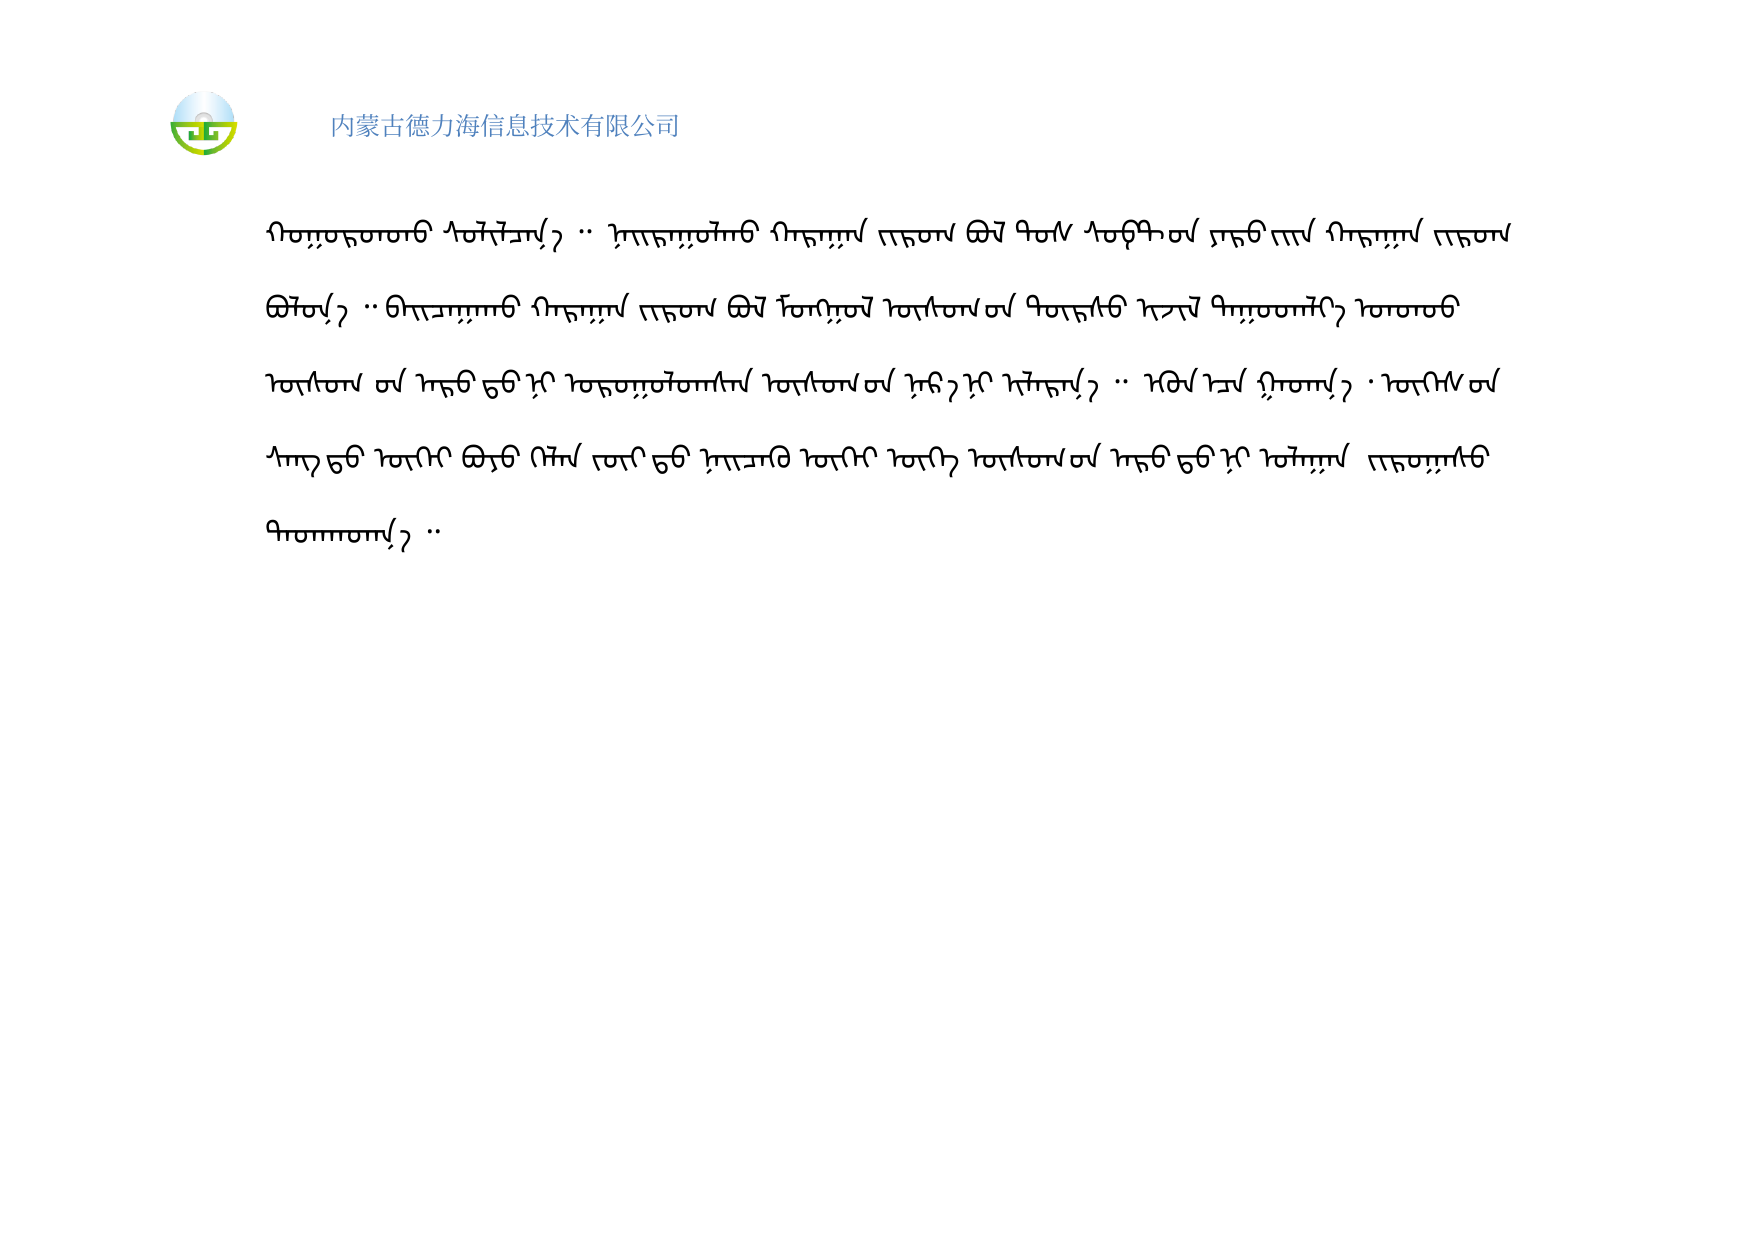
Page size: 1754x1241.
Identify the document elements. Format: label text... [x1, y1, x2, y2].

picture [163, 82, 243, 162]
